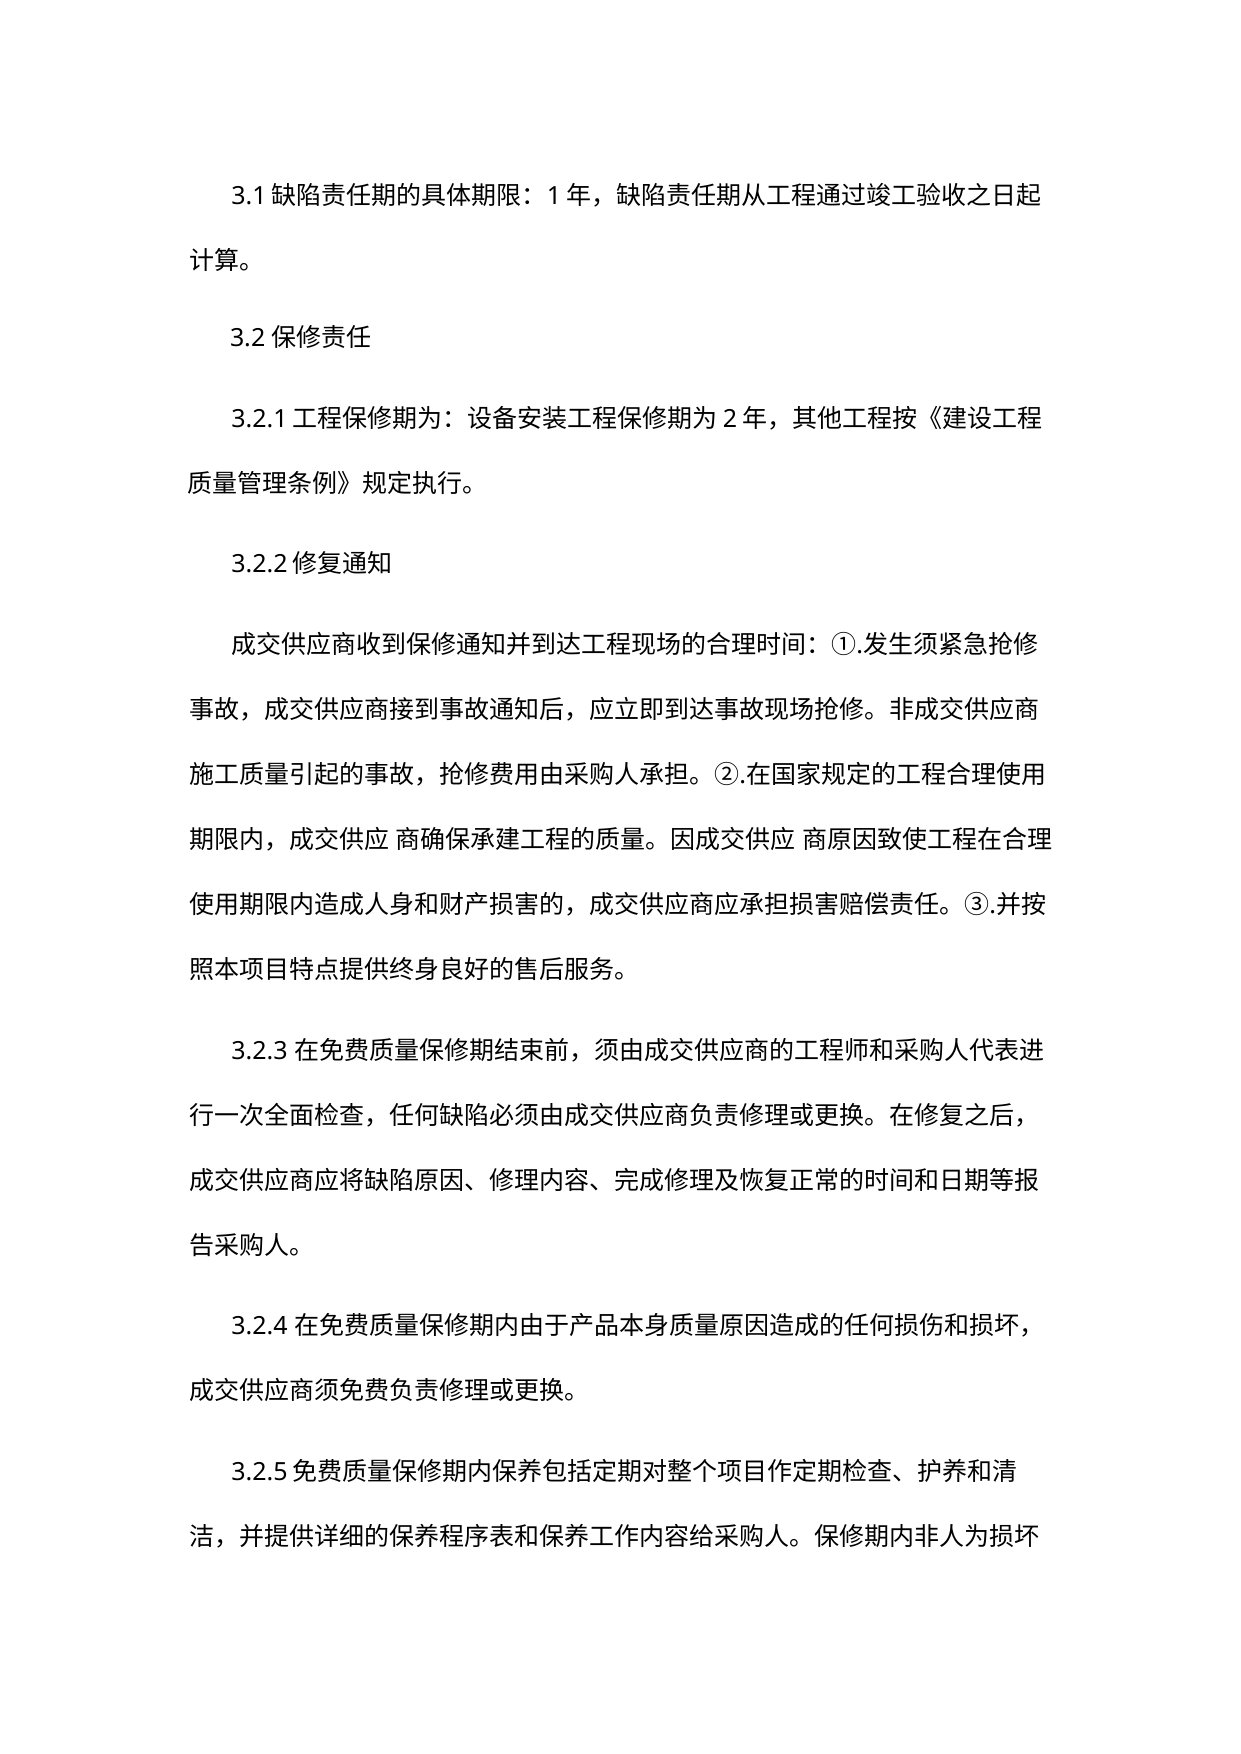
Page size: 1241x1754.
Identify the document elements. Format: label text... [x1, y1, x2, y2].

text 3.2.4 在免费质量保修期内由于产品本身质量原因造成的任何损伤和损坏，成交供应商须免费负责修理或更换。 [189, 1293, 1053, 1423]
text 成交供应商收到保修通知并到达工程现场的合理时间：①.发生须紧急抢修事故，成交供应商接到事故通知后，应立即到达事故现场抢修。非成交供应商施工质量引起的事故，抢修费用由采购人承担。②.在国家规定的工程合理使用期限内，成交供应 商确保承建工程的质量。因成交供应 商原因致使工程在合理使用期限内造成人身和财产损害的，成交供应商应承担损害赔偿责任。③.并按照本项目特点提供终身良好的售后服务。 [189, 611, 1053, 1001]
text 3.2.2修复通知 [189, 531, 1053, 596]
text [189, 1438, 1053, 1568]
text 3.2 保修责任 [187, 304, 1053, 369]
text 3.2.3 在免费质量保修期结束前，须由成交供应商的工程师和采购人代表进行一次全面检查，任何缺陷必须由成交供应商负责修理或更换。在修复之后，成交供应商应将缺陷原因、修理内容、完成修理及恢复正常的时间和日期等报告采购人。 [189, 1017, 1053, 1277]
text 3.1缺陷责任期的具体期限：1年，缺陷责任期从工程通过竣工验收之日起计算。 [189, 162, 1053, 292]
text 3.2.1工程保修期为：设备安装工程保修期为2年，其他工程按《建设工程质量管理条例》规定执行。 [187, 385, 1053, 515]
